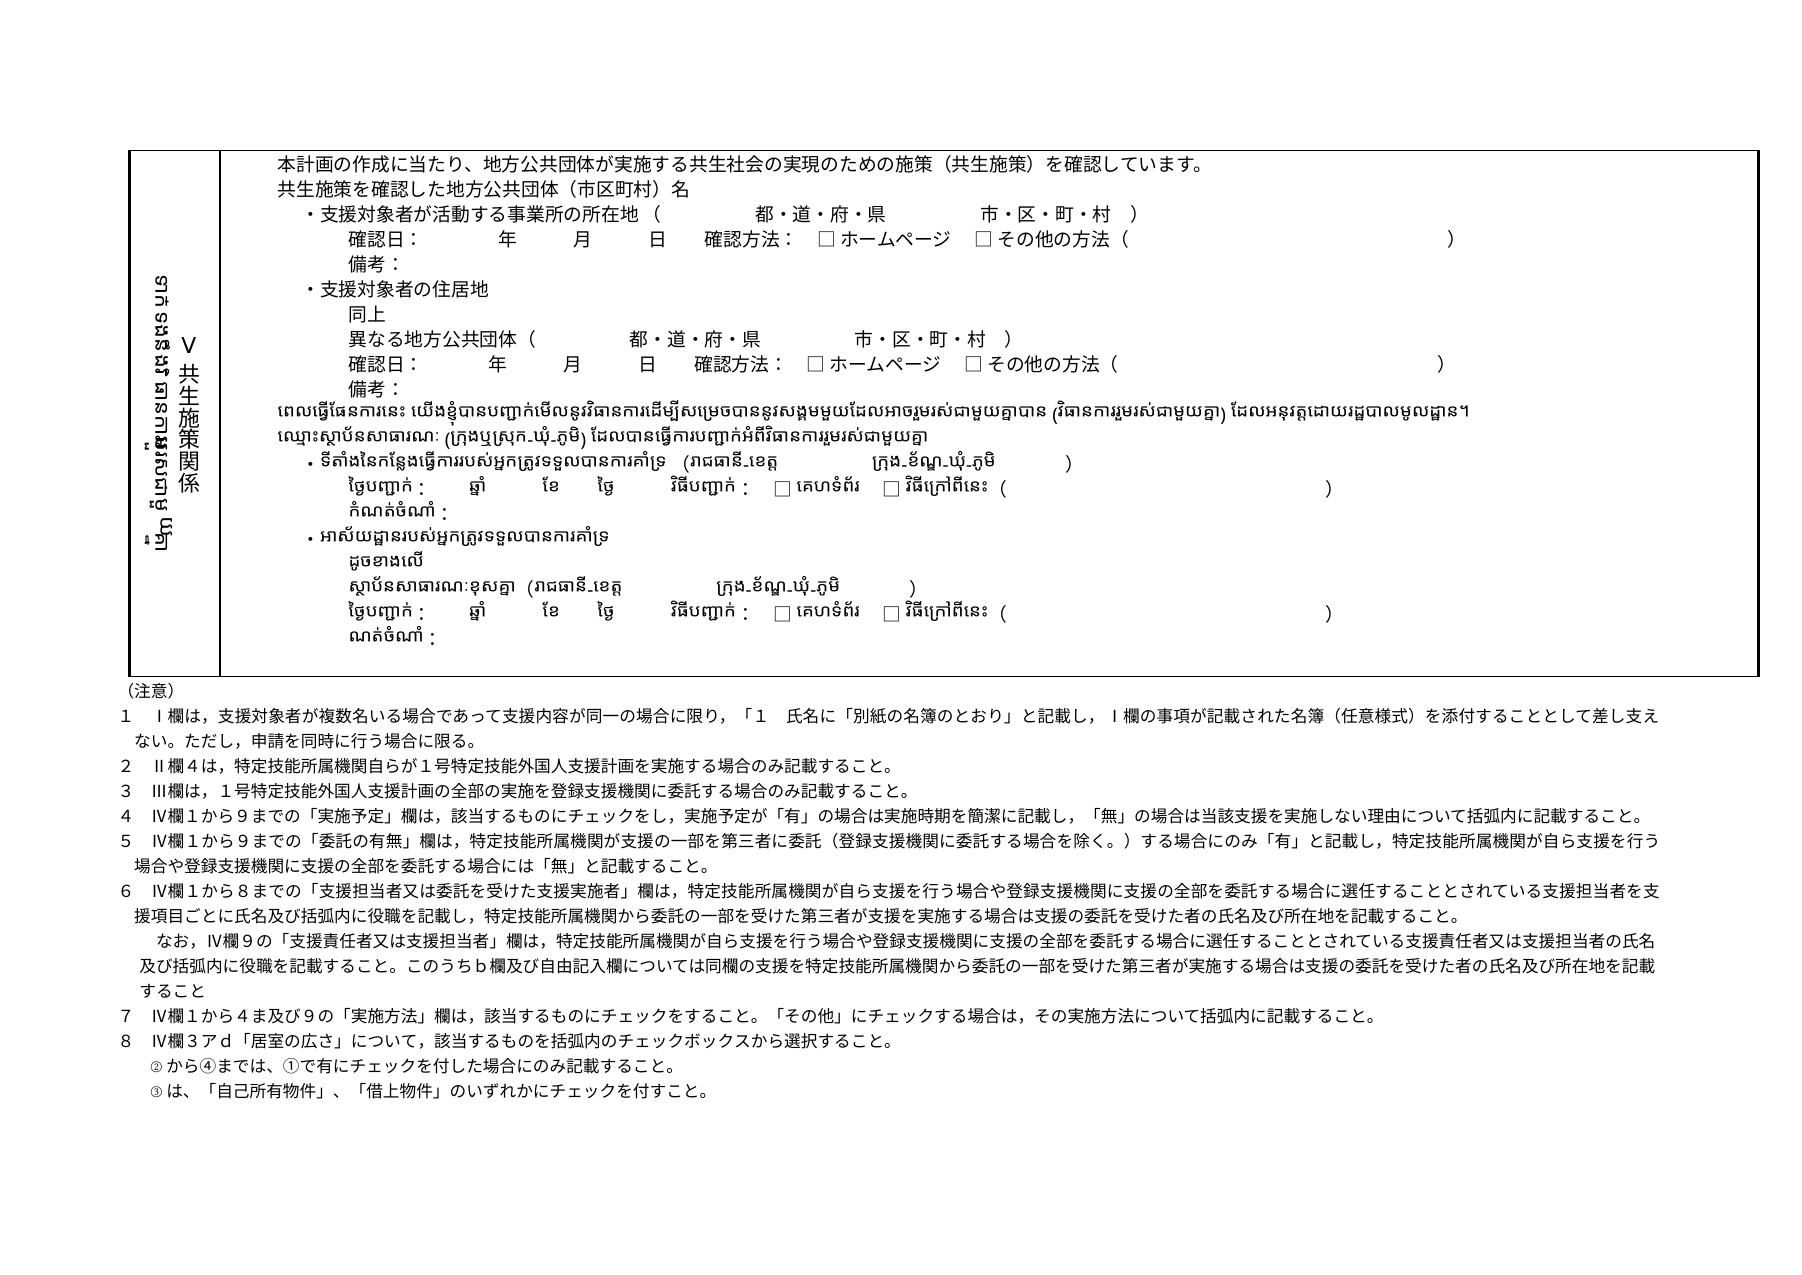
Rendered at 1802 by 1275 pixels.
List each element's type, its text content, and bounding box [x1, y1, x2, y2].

text なお，Ⅳ欄９の「支援責任者又は支援担当者」欄は，特定技能所属機関が自ら支援を行う場合や登録支援機関に支援の全部を委託する場合に選任することとされている支援責任者又は支援担当者の氏名及び括弧内に役職を記載すること。このうちｂ欄及び自由記入欄については同欄の支援を特定技能所属機関から委託の一部を受けた第三者が実施する場合は支援の委託を受けた者の氏名及び所在地を記載すること [139, 927, 1660, 1002]
text ③は、「自己所有物件」、「借上物件」のいずれかにチェックを付すこと。 [150, 1077, 1651, 1102]
text ８ Ⅳ欄３アｄ「居室の広さ」について，該当するものを括弧内のチェックボックスから選択すること。 [117, 1027, 1660, 1052]
table_cell Ⅴ共生施策関係 ទាក់ទងនឹងវិធានការរួមរសជាមួយគ្នា [131, 151, 219, 676]
text ②から④までは、①で有にチェックを付した場合にのみ記載すること。 [150, 1052, 1651, 1077]
table_cell 本計画の作成に当たり、地方公共団体が実施する共生社会の実現のための施策（共生施策）を確認しています。 共生施策を確認した地方公共団体（市区町村）名 ・支援対象者が活動する事業所の所在地 （ 都・道・府・県 市・区・町・村 ） 確認日： 年 月 日 確認方法： □ ホームページ □ その他の方法（ ） 備考： ・支援対象者の住居地 同上 異なる地方公共団体（ 都・道・府・県 市・区・町・村 ） 確認日： 年 月 日 確認方法： □ ホームページ □ その他の方法（ ） 備考： ពេលធ្វើផែនការនេះ យើងខ្ញុំបានបញ្ជាក់មើលនូវវិធានការដើម្បីសម្រេចបាននូវសង្គមមួយដែលអាចរួមរស់ជាមួយគ្នាបាន (វិធានការរួមរស់ជាមួយគ្នា) ដែលអនុវត្តដោយរដ្ឋបាលមូលដ្ឋាន។ ឈ្មោះស្ថាប័នសាធារណៈ (ក្រុងឬស្រុក-ឃុំ-ភូមិ) ដែលបានធ្វើការបញ្ជាក់អំពីវិធានការរួមរស់ជាមួយគ្នា ・ទីតាំងនៃកន្លែងធ្វើការរបស់អ្នកត្រូវទទួលបានការគាំទ្រ （រាជធានី-ខេត្ត ក្រុង-ខ័ណ្ឌ-ឃុំ-ភូមិ ） ថ្ងៃបញ្ជាក់： ឆ្នាំ ខែ ថ្ងៃ វិធីបញ្ជាក់： □ គេហទំព័រ □ វិធីក្រៅពីនេះ（ ） កំណត់ចំណាំ： ・អាស័យដ្ឋានរបស់អ្នកត្រូវទទួលបានការគាំទ្រ ដូចខាងលើ ស្ថាប័នសាធារណៈខុសគ្នា（រាជធានី-ខេត្ត ក្រុង-ខ័ណ្ឌ-ឃុំ-ភូមិ ） ថ្ងៃបញ្ជាក់： ឆ្នាំ ខែ ថ្ងៃ វិធីបញ្ជាក់： □ គេហទំព័រ □ វិធីក្រៅពីនេះ（ ） ណត់ចំណាំ： [221, 151, 1757, 676]
text ６ Ⅳ欄１から８までの「支援担当者又は委託を受けた支援実施者」欄は，特定技能所属機関が自ら支援を行う場合や登録支援機関に支援の全部を委託する場合に選任することとされている支援担当者を支援項目ごとに氏名及び括弧内に役職を記載し，特定技能所属機関から委託の一部を受けた第三者が支援を実施する場合は支援の委託を受けた者の氏名及び所在地を記載すること。 [117, 877, 1660, 927]
text １ Ⅰ欄は，支援対象者が複数名いる場合であって支援内容が同一の場合に限り，「１ 氏名に「別紙の名簿のとおり」と記載し，Ⅰ欄の事項が記載された名簿（任意様式）を添付することとして差し支えない。ただし，申請を同時に行う場合に限る。 [117, 702, 1660, 752]
text ２ Ⅱ欄４は，特定技能所属機関自らが１号特定技能外国人支援計画を実施する場合のみ記載すること。 [117, 752, 1660, 777]
text ７ Ⅳ欄１から４ま及び９の「実施方法」欄は，該当するものにチェックをすること。「その他」にチェックする場合は，その実施方法について括弧内に記載すること。 [117, 1002, 1660, 1027]
text ４ Ⅳ欄１から９までの「実施予定」欄は，該当するものにチェックをし，実施予定が「有」の場合は実施時期を簡潔に記載し，「無」の場合は当該支援を実施しない理由について括弧内に記載すること。 [117, 802, 1660, 827]
text （注意） [117, 677, 1660, 702]
text ５ Ⅳ欄１から９までの「委託の有無」欄は，特定技能所属機関が支援の一部を第三者に委託（登録支援機関に委託する場合を除く。）する場合にのみ「有」と記載し，特定技能所属機関が自ら支援を行う場合や登録支援機関に支援の全部を委託する場合には「無」と記載すること。 [117, 827, 1660, 877]
text ３ Ⅲ欄は，１号特定技能外国人支援計画の全部の実施を登録支援機関に委託する場合のみ記載すること。 [117, 777, 1660, 802]
